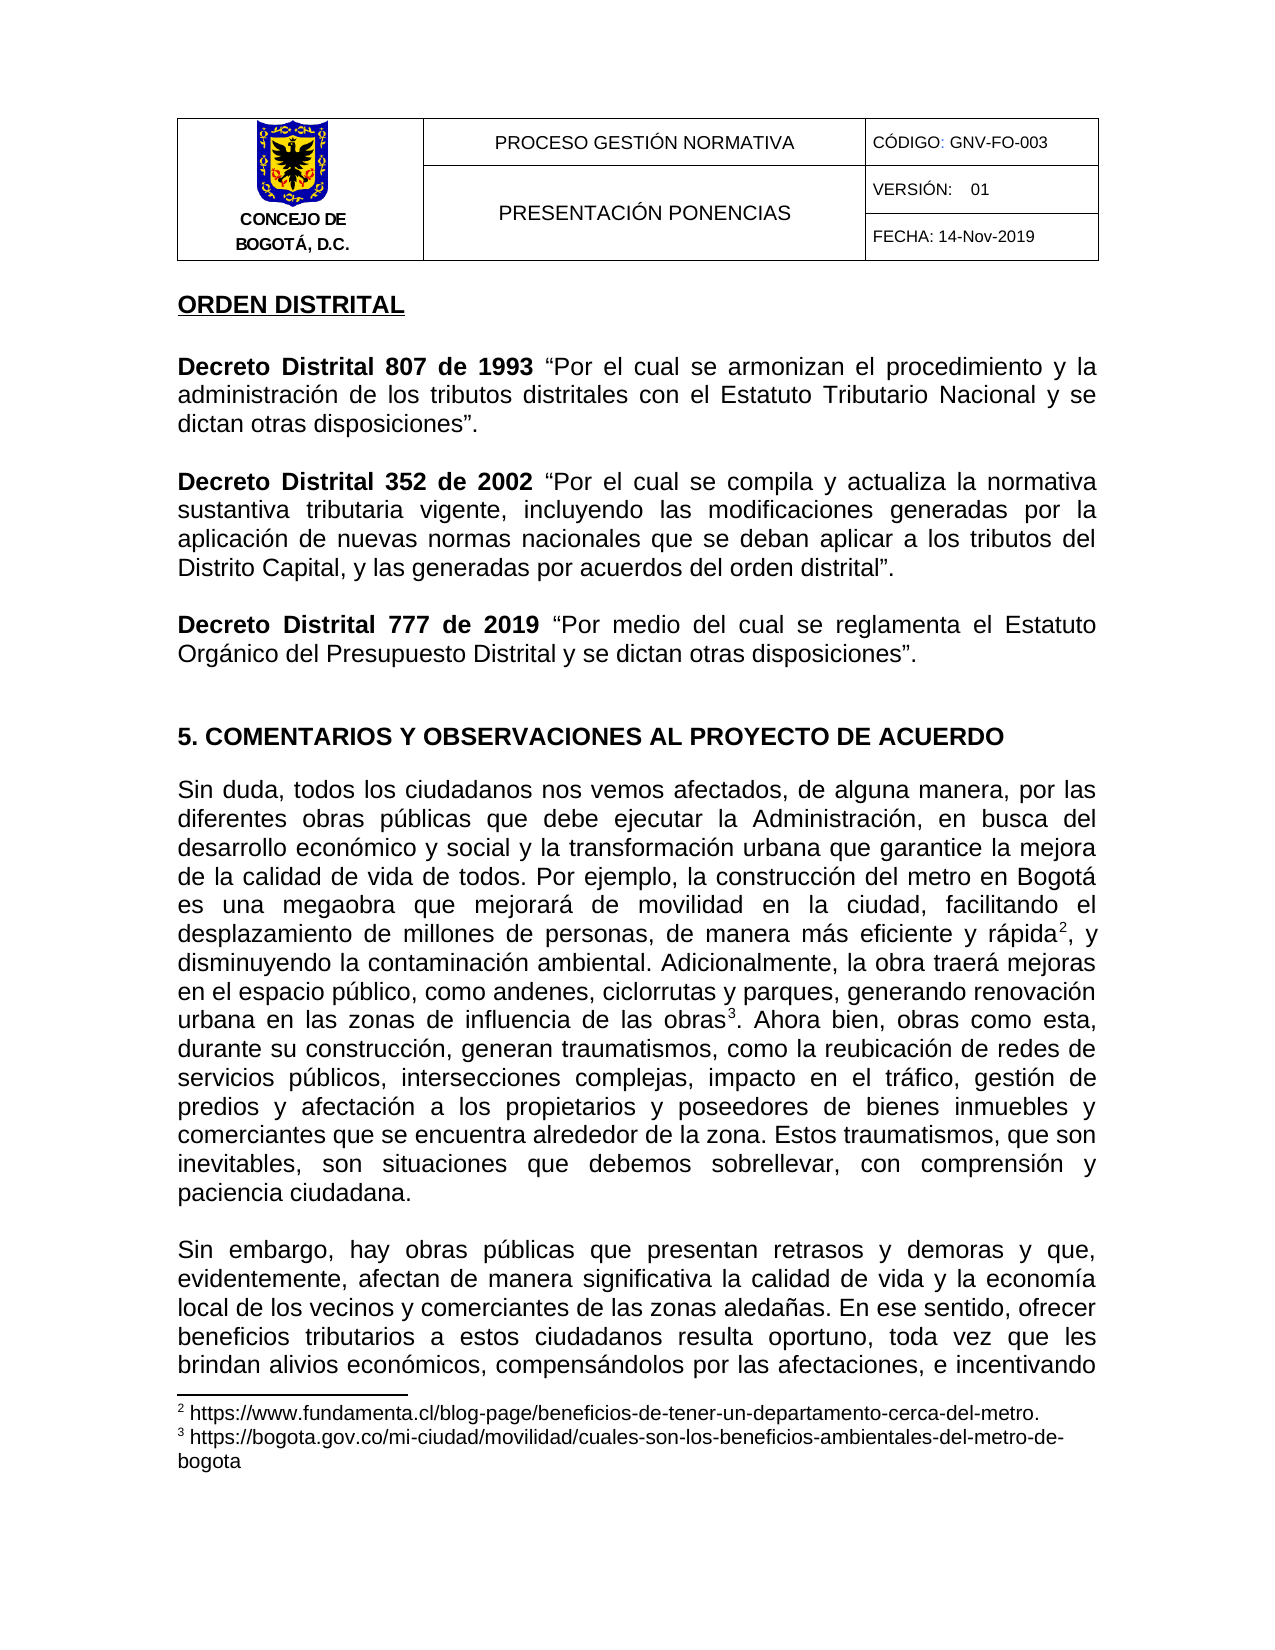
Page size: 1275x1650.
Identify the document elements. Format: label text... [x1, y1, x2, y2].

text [177, 1235, 1098, 1379]
text Decreto Distrital 807 de 1993 “Por el cual se armonizan el procedimiento y la administración de los tributos distritales con el Estatuto Tributario Nacional y se dictan otras disposiciones”. [177, 352, 1098, 438]
text Sin duda, todos los ciudadanos nos vemos afectados, de alguna manera, por las diferentes obras públicas que debe ejecutar la Administración, en busca del desarrollo económico y social y la transformación urbana que garantice la mejora de la calidad de vida de todos. Por ejemplo, la construcción del metro en Bogotá es una megaobra que mejorará de movilidad en la ciudad, facilitando el desplazamiento de millones de personas, de manera más eficiente y rápida, y disminuyendo la contaminación ambiental. Adicionalmente, la obra traerá mejoras en el espacio público, como andenes, ciclorrutas y parques, generando renovación urbana en las zonas de influencia de las obras. Ahora bien, obras como esta, durante su construcción, generan traumatismos, como la reubicación de redes de servicios públicos, intersecciones complejas, impacto en el tráfico, gestión de predios y afectación a los propietarios y poseedores de bienes inmuebles y comerciantes que se encuentra alrededor de la zona. Estos traumatismos, que son inevitables, son situaciones que debemos sobrellevar, con comprensión y paciencia ciudadana. [177, 775, 1098, 1207]
text Decreto Distrital 777 de 2019 “Por medio del cual se reglamenta el Estatuto Orgánico del Presupuesto Distrital y se dictan otras disposiciones”. [177, 610, 1098, 668]
text ORDEN DISTRITAL [177, 290, 1098, 318]
text Decreto Distrital 352 de 2002 “Por el cual se compila y actualiza la normativa sustantiva tributaria vigente, incluyendo las modificaciones generadas por la aplicación de nuevas normas nacionales que se deban aplicar a los tributos del Distrito Capital, y las generadas por acuerdos del orden distrital”. [177, 467, 1098, 582]
text 5. COMENTARIOS Y OBSERVACIONES AL PROYECTO DE ACUERDO [177, 722, 1098, 750]
